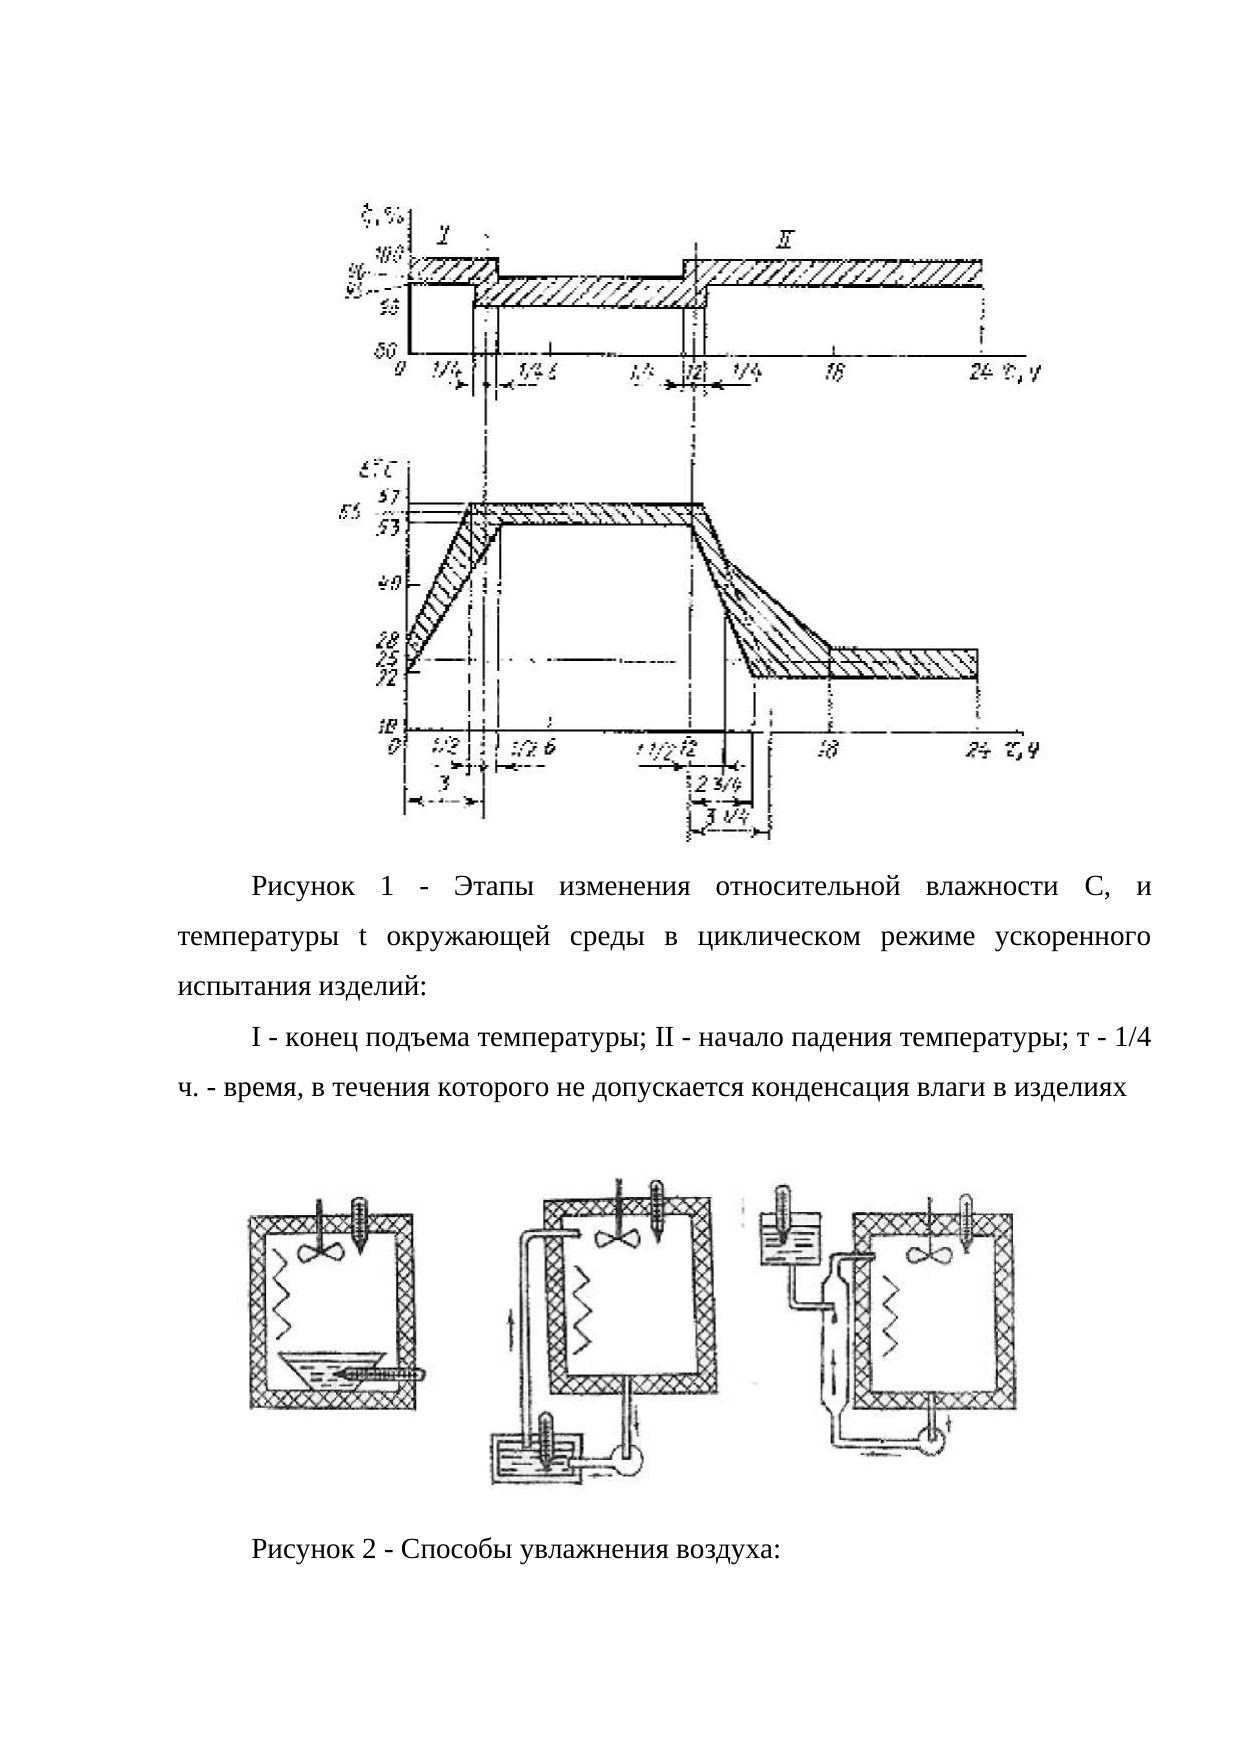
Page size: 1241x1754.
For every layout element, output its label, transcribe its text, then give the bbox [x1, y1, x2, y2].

text Рисунок 2 - Способы увлажнения воздуха: [177, 1532, 1152, 1565]
picture [251, 118, 1155, 856]
text I - конец подъема температуры; II - начало падения температуры; т - 1/4 ч. - время, в течения которого не допускается конденсация влаги в изделиях [177, 1019, 1152, 1102]
text Рисунок 1 - Этапы изменения относительной влажности С, и температуры t окружающей среды в циклическом режиме ускоренного испытания изделий: [177, 868, 1152, 1002]
picture [177, 1169, 1125, 1520]
